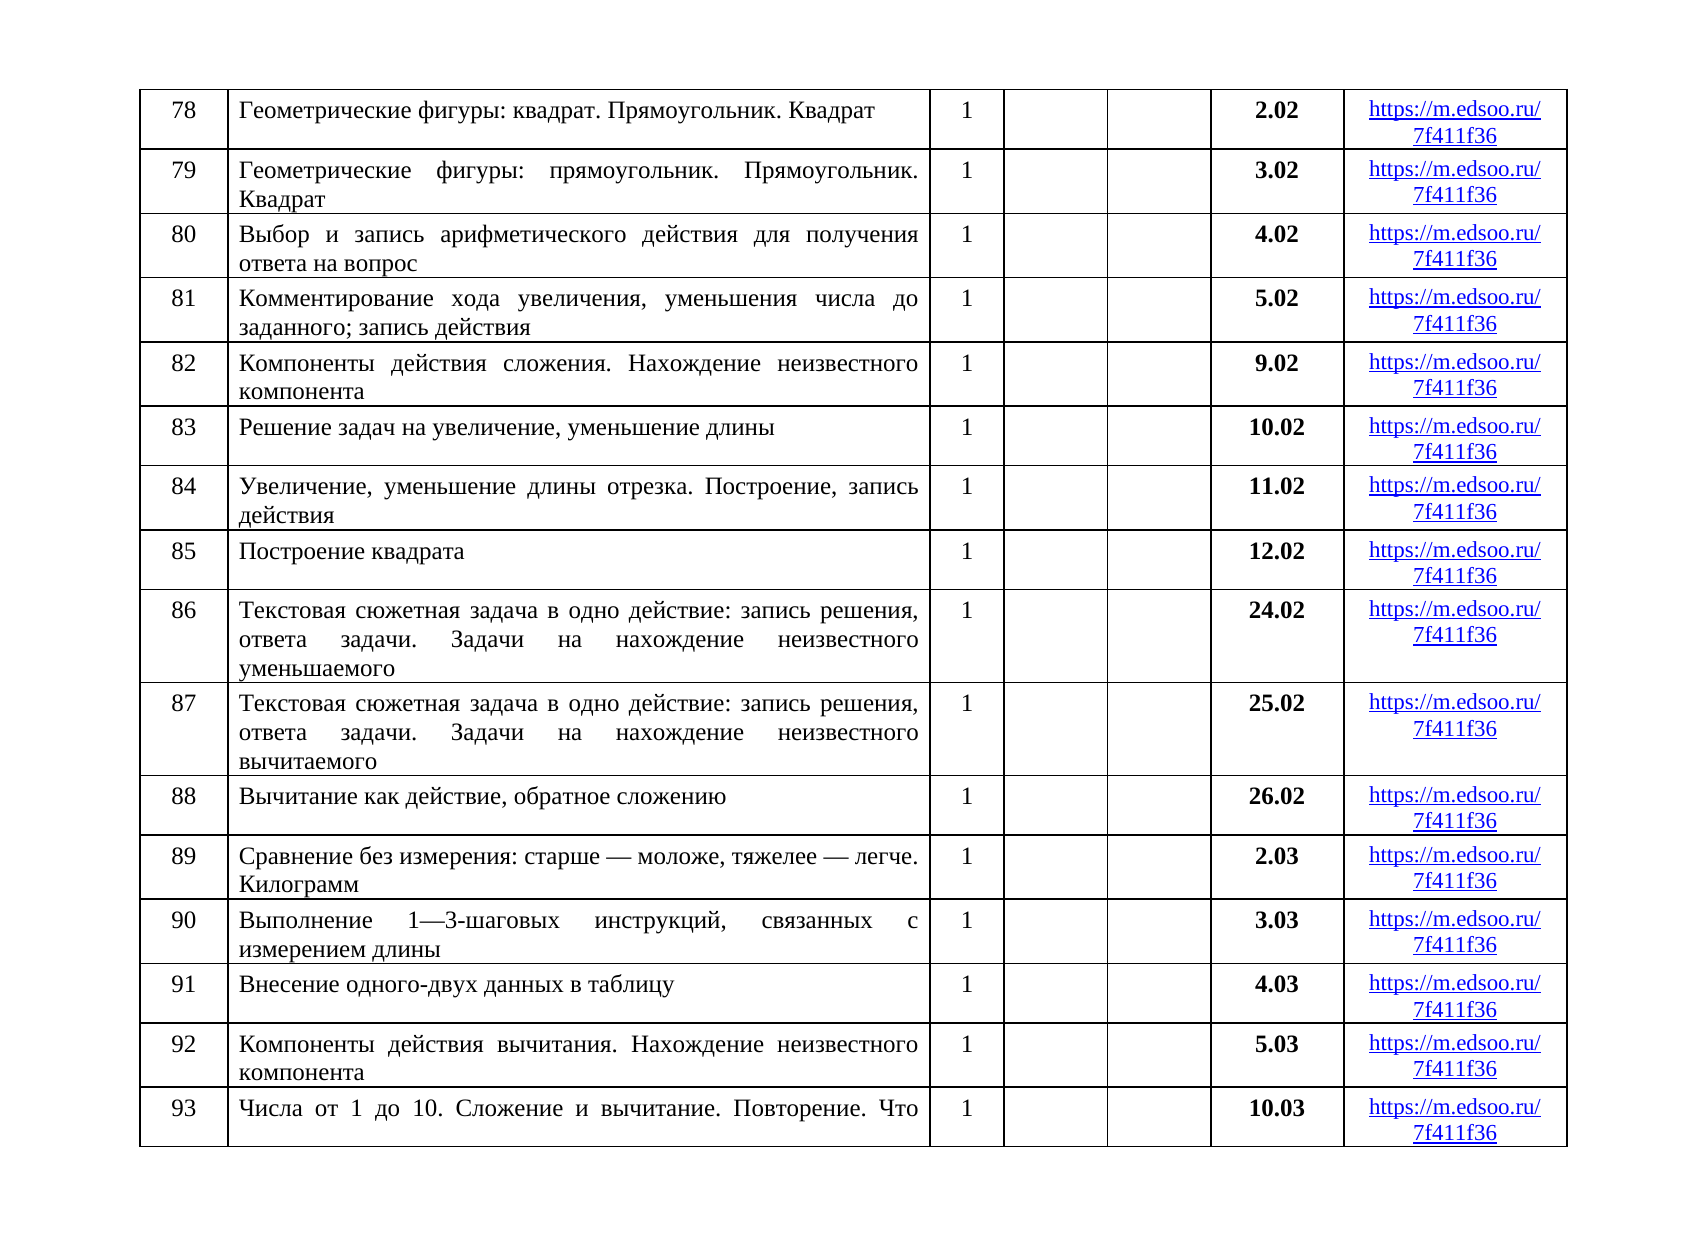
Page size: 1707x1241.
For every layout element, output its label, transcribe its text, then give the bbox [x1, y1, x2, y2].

table_cell [1005, 964, 1107, 1022]
table_cell 3.02 [1212, 150, 1343, 212]
table_cell [1005, 1088, 1107, 1146]
table_cell 80 [141, 214, 227, 277]
table_cell 83 [141, 407, 227, 465]
table_cell 4.02 [1212, 214, 1343, 277]
table_cell Компоненты действия вычитания. Нахождение неизвестного компонента [229, 1024, 929, 1086]
table_cell 12.02 [1212, 531, 1343, 588]
table_cell [1108, 278, 1210, 341]
table_cell 1 [931, 683, 1003, 774]
table_cell 84 [141, 466, 227, 529]
table_cell 26.02 [1212, 776, 1343, 834]
table_cell 1 [931, 776, 1003, 834]
table_cell [1005, 836, 1107, 898]
table_cell 92 [141, 1024, 227, 1086]
table_cell [1108, 1088, 1210, 1146]
table_cell 1 [931, 964, 1003, 1022]
table_cell 1 [931, 150, 1003, 212]
table_cell 1 [931, 531, 1003, 588]
table_cell [1005, 590, 1107, 681]
table_cell [1005, 683, 1107, 774]
table_cell [1108, 590, 1210, 681]
table_cell 10.02 [1212, 407, 1343, 465]
table_cell [1005, 466, 1107, 529]
table_cell [1108, 683, 1210, 774]
table_cell 24.02 [1212, 590, 1343, 681]
table_cell [1108, 531, 1210, 588]
table_cell Геометрические фигуры: прямоугольник. Прямоугольник. Квадрат [229, 150, 929, 212]
table_cell https://m.edsoo.ru/7f411f36 [1345, 150, 1566, 212]
table_cell https://m.edsoo.ru/7f411f36 [1345, 214, 1566, 277]
table_cell 82 [141, 343, 227, 405]
table_cell 10.03 [1212, 1088, 1343, 1146]
table_cell [1005, 278, 1107, 341]
table_cell https://m.edsoo.ru/7f411f36 [1345, 466, 1566, 529]
table_cell 2.03 [1212, 836, 1343, 898]
table_cell [1005, 407, 1107, 465]
table_cell Внесение одного-двух данных в таблицу [229, 964, 929, 1022]
table_cell 1 [931, 407, 1003, 465]
table_cell 9.02 [1212, 343, 1343, 405]
table_cell [1005, 150, 1107, 212]
table_cell [1005, 776, 1107, 834]
table_cell https://m.edsoo.ru/7f411f36 [1345, 683, 1566, 774]
table_cell Решение задач на увеличение, уменьшение длины [229, 407, 929, 465]
table_cell 1 [931, 900, 1003, 962]
table_cell Геометрические фигуры: квадрат. Прямоугольник. Квадрат [229, 90, 929, 148]
table_cell [1108, 900, 1210, 962]
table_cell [1345, 1088, 1566, 1146]
table_cell https://m.edsoo.ru/7f411f36 [1345, 278, 1566, 341]
table_cell 87 [141, 683, 227, 774]
table_cell [1108, 964, 1210, 1022]
table_cell [1108, 150, 1210, 212]
table_cell https://m.edsoo.ru/7f411f36 [1345, 343, 1566, 405]
table_cell [1108, 836, 1210, 898]
table_cell 1 [931, 1088, 1003, 1146]
table_cell 91 [141, 964, 227, 1022]
table_cell https://m.edsoo.ru/7f411f36 [1345, 407, 1566, 465]
table_cell 11.02 [1212, 466, 1343, 529]
table_cell https://m.edsoo.ru/7f411f36 [1345, 776, 1566, 834]
table_cell 5.02 [1212, 278, 1343, 341]
table_cell 90 [141, 900, 227, 962]
table_cell [1108, 90, 1210, 148]
table_cell 1 [931, 466, 1003, 529]
table_cell 1 [931, 1024, 1003, 1086]
table_cell https://m.edsoo.ru/7f411f36 [1345, 836, 1566, 898]
table_cell Компоненты действия сложения. Нахождение неизвестного компонента [229, 343, 929, 405]
table_cell [1108, 343, 1210, 405]
table_cell Выполнение 1—3-шаговых инструкций, связанных с измерением длины [229, 900, 929, 962]
table_cell [1005, 531, 1107, 588]
table_cell [1108, 407, 1210, 465]
table_cell Сравнение без измерения: старше — моложе, тяжелее — легче. Килограмм [229, 836, 929, 898]
table_cell 25.02 [1212, 683, 1343, 774]
table_cell [1108, 466, 1210, 529]
table_cell [1108, 776, 1210, 834]
table_cell 81 [141, 278, 227, 341]
table_cell Текстовая сюжетная задача в одно действие: запись решения, ответа задачи. Задачи на нахождение неизвестного вычитаемого [229, 683, 929, 774]
table_cell 89 [141, 836, 227, 898]
table_cell 2.02 [1212, 90, 1343, 148]
table_cell 5.03 [1212, 1024, 1343, 1086]
table_cell 86 [141, 590, 227, 681]
table_cell Выбор и запись арифметического действия для получения ответа на вопрос [229, 214, 929, 277]
table_cell 4.03 [1212, 964, 1343, 1022]
table_cell https://m.edsoo.ru/7f411f36 [1345, 531, 1566, 588]
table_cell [1345, 90, 1566, 148]
table_cell https://m.edsoo.ru/7f411f36 [1345, 900, 1566, 962]
table_cell Вычитание как действие, обратное сложению [229, 776, 929, 834]
table_cell https://m.edsoo.ru/7f411f36 [1345, 590, 1566, 681]
table_cell 1 [931, 836, 1003, 898]
table_cell 1 [931, 343, 1003, 405]
table_cell [1005, 900, 1107, 962]
table_cell 1 [931, 214, 1003, 277]
table_cell 93 [141, 1088, 227, 1146]
table_cell 1 [931, 90, 1003, 148]
table_cell [1108, 1024, 1210, 1086]
table_cell 1 [931, 590, 1003, 681]
table_cell 3.03 [1212, 900, 1343, 962]
table_cell [1005, 214, 1107, 277]
table_cell [1005, 90, 1107, 148]
table_cell Построение квадрата [229, 531, 929, 588]
table_cell 78 [141, 90, 227, 148]
table_cell 85 [141, 531, 227, 588]
table_cell Увеличение, уменьшение длины отрезка. Построение, запись действия [229, 466, 929, 529]
table_cell [1108, 214, 1210, 277]
table_cell [1005, 343, 1107, 405]
table_cell 1 [931, 278, 1003, 341]
table_cell 88 [141, 776, 227, 834]
table_cell [1005, 1024, 1107, 1086]
table_cell https://m.edsoo.ru/7f411f36 [1345, 1024, 1566, 1086]
table_cell Текстовая сюжетная задача в одно действие: запись решения, ответа задачи. Задачи на нахождение неизвестного уменьшаемого [229, 590, 929, 681]
table_cell Комментирование хода увеличения, уменьшения числа до заданного; запись действия [229, 278, 929, 341]
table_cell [229, 1088, 929, 1146]
table_cell 79 [141, 150, 227, 212]
table_cell https://m.edsoo.ru/7f411f36 [1345, 964, 1566, 1022]
